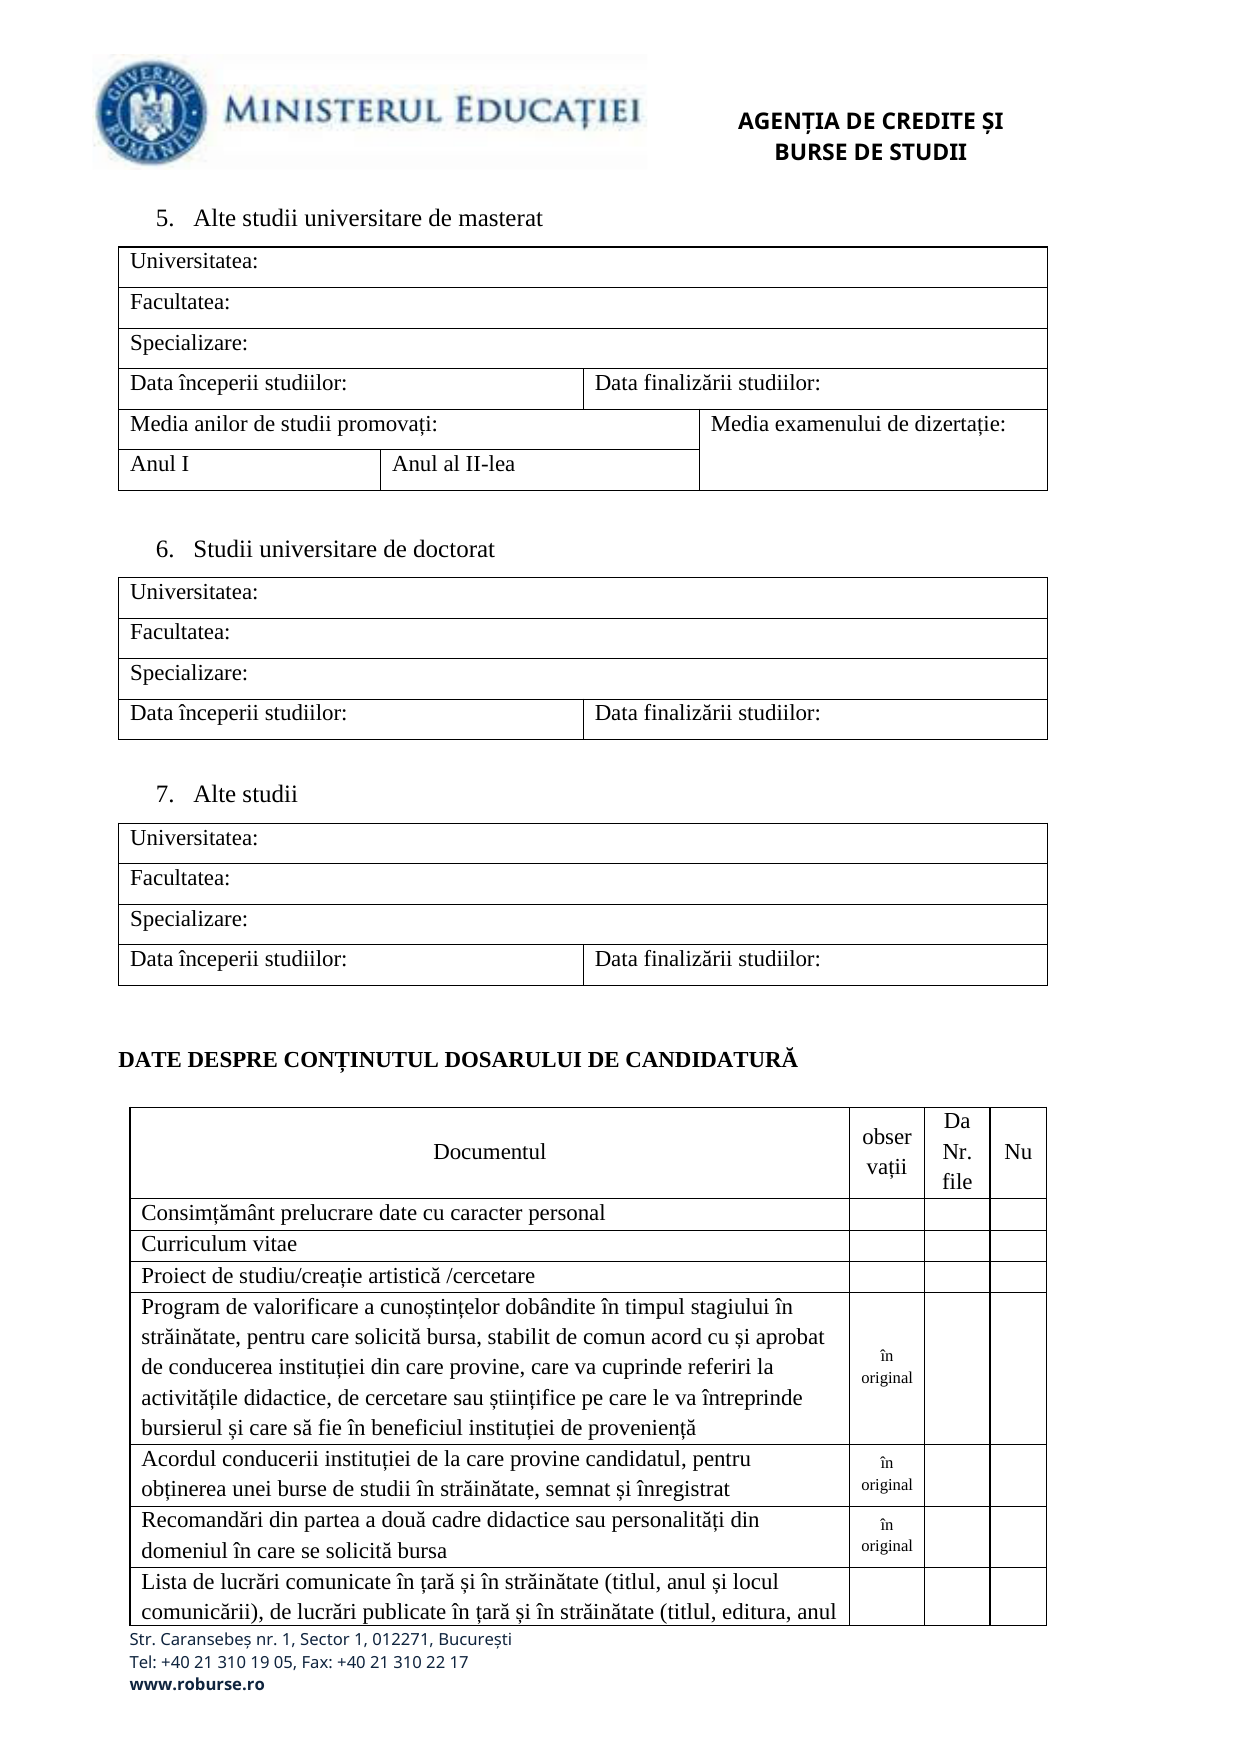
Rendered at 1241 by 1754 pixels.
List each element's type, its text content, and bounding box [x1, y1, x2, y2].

table_cell Consimțământ prelucrare date cu caracter personal [131, 1199, 849, 1229]
table_cell Specializare: [119, 329, 1047, 368]
table_cell [925, 1445, 989, 1506]
table_cell [991, 1568, 1046, 1624]
list Alte studii [156, 779, 1137, 808]
table_cell Acordul conducerii instituției de la care provine candidatul, pentru obținerea unei burse de studii în străinătate, semnat și înregistrat [131, 1445, 849, 1506]
table_header Da Nr. file [925, 1108, 989, 1198]
table_cell Proiect de studiu/creație artistică /cercetare [131, 1262, 849, 1292]
list Studii universitare de doctorat [156, 534, 1137, 562]
table_cell Data începerii studiilor: [119, 369, 583, 408]
table_header Universitatea: [119, 248, 1047, 287]
table_header Nu [991, 1108, 1046, 1198]
table_header observații [850, 1108, 924, 1198]
table_header Universitatea: [119, 578, 1047, 617]
table_header Universitatea: [119, 824, 1047, 863]
table_cell Recomandări din partea a două cadre didactice sau personalități din domeniul în care se solicită bursa [131, 1507, 849, 1567]
table_cell [991, 1445, 1046, 1506]
table_cell [850, 1262, 924, 1292]
table_cell [991, 1293, 1046, 1444]
table_cell Data finalizării studiilor: [584, 369, 1047, 408]
table_cell Data finalizării studiilor: [584, 945, 1047, 985]
table_cell Data începerii studiilor: [119, 700, 583, 739]
table_cell [850, 1231, 924, 1261]
table_cell Facultatea: [119, 864, 1047, 904]
table_cell [850, 1199, 924, 1229]
table_cell [991, 1231, 1046, 1261]
table_cell Program de valorificare a cunoștințelor dobândite în timpul stagiului în străinătate, pentru care solicită bursa, stabilit de comun acord cu și aprobat de conducerea instituției din care provine, care va cuprinde referiri la activitățile didactice, de cercetare sau științifice pe care le va întreprinde bursierul și care să fie în beneficiul instituției de proveniență [131, 1293, 849, 1444]
table_cell [925, 1507, 989, 1567]
table_cell [925, 1231, 989, 1261]
text DATE DESPRE CONȚINUTUL DOSARULUI DE CANDIDATURĂ [118, 1046, 1137, 1072]
table_cell Data începerii studiilor: [119, 945, 583, 985]
table_cell [925, 1199, 989, 1229]
table_cell Data finalizării studiilor: [584, 700, 1047, 739]
table_cell Media examenului de dizertație: [700, 410, 1047, 489]
list Alte studii universitare de masterat [156, 203, 1137, 232]
table_cell [991, 1507, 1046, 1567]
table_cell în original [850, 1445, 924, 1506]
table_cell Facultatea: [119, 288, 1047, 327]
table_cell Specializare: [119, 905, 1047, 944]
table_cell [991, 1199, 1046, 1229]
table_cell Curriculum vitae [131, 1231, 849, 1261]
table_header Documentul [131, 1108, 849, 1198]
picture [92, 54, 648, 170]
table_cell în original [850, 1507, 924, 1567]
table_cell Anul al II-lea [381, 450, 699, 489]
table_cell în original [850, 1293, 924, 1444]
table_cell Media anilor de studii promovați: [119, 410, 699, 449]
table_cell [925, 1293, 989, 1444]
table_cell [925, 1568, 989, 1624]
table_cell [925, 1262, 989, 1292]
table_cell [850, 1568, 924, 1624]
table_cell [991, 1262, 1046, 1292]
table_cell Specializare: [119, 659, 1047, 698]
table_cell Anul I [119, 450, 380, 489]
table_cell Facultatea: [119, 619, 1047, 658]
